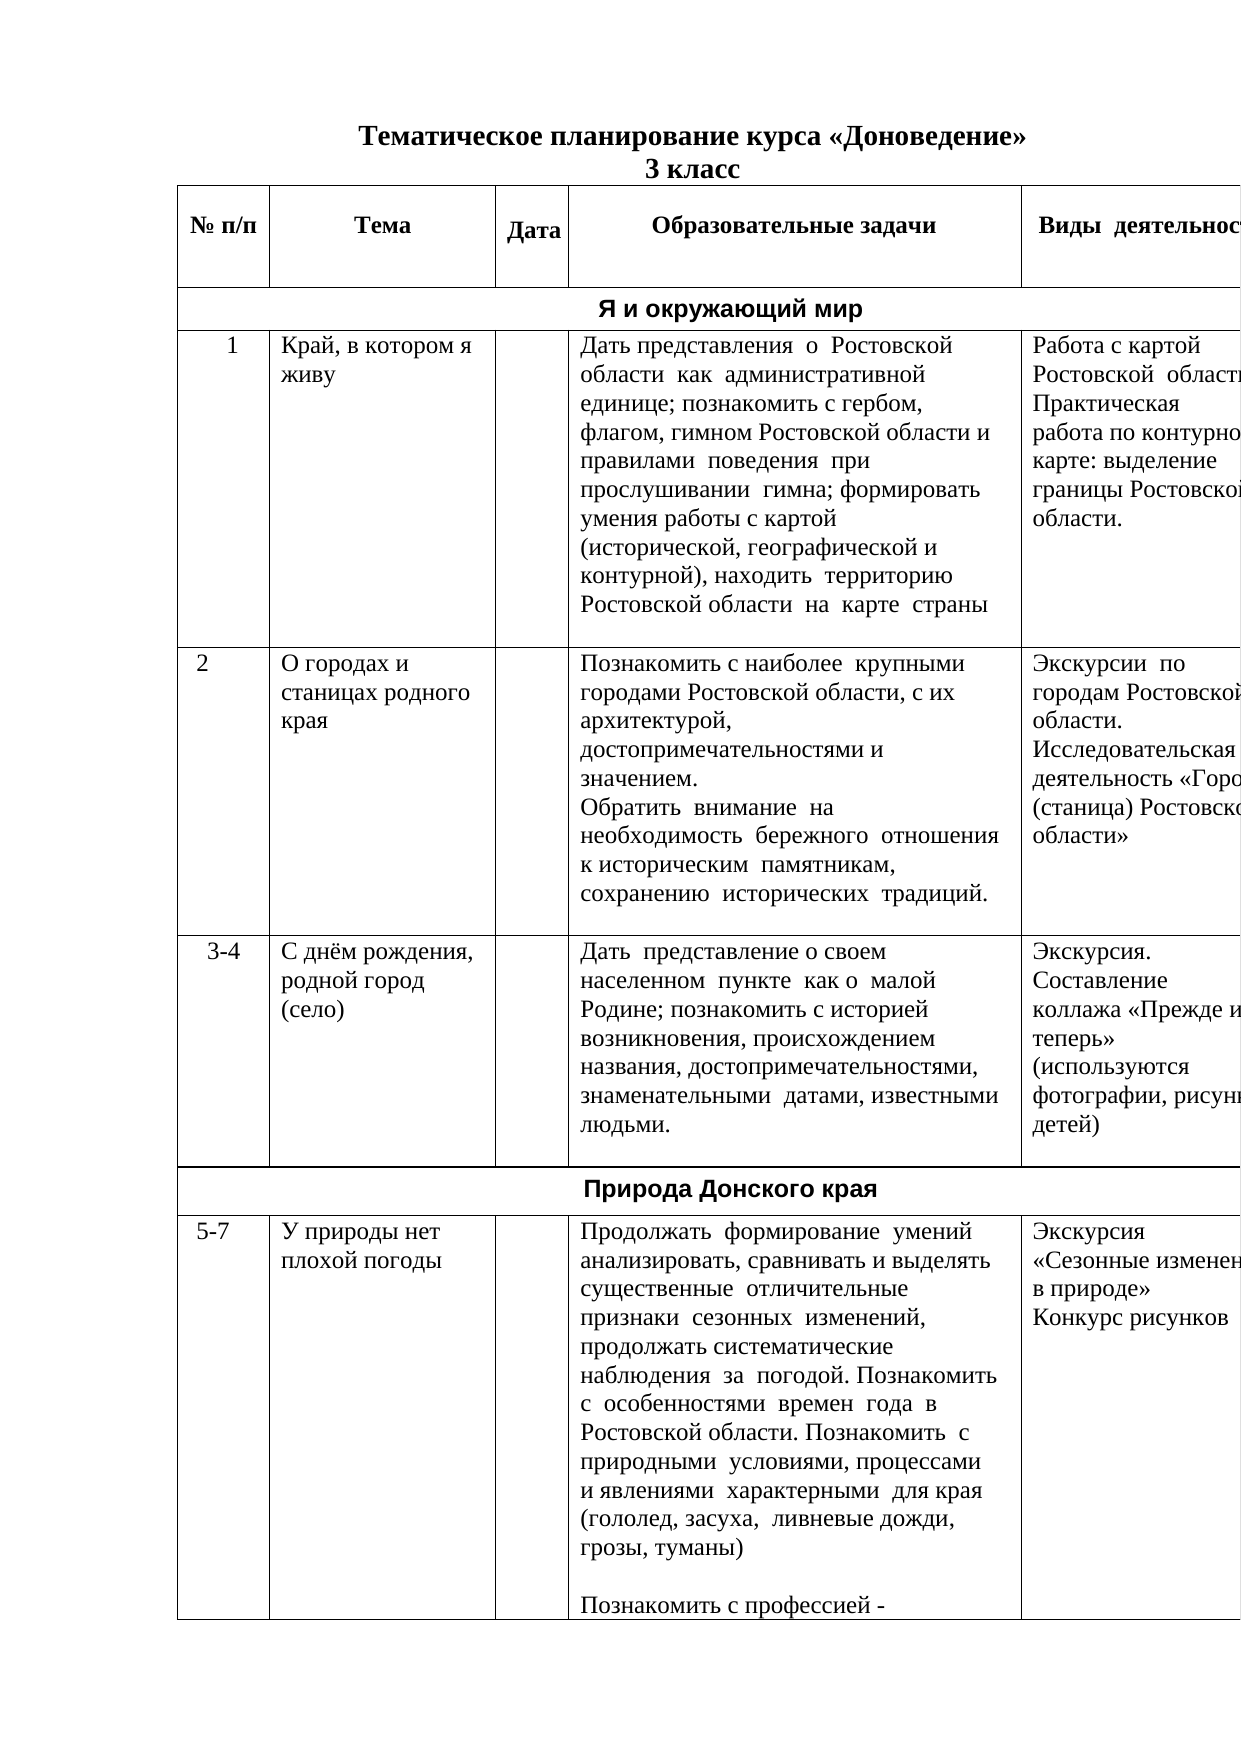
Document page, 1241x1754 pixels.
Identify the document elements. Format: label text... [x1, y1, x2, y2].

table_cell Край, в котором я живу [270, 331, 495, 647]
table_cell Дать представления о Ростовской области как административной единице; познакомить с гербом, флагом, гимном Ростовской области и правилами поведения при прослушивании гимна; формировать умения работы с картой (исторической, географической и контурной), находить территорию Ростовской области на карте страны [569, 331, 1021, 647]
table_cell Работа с картой Ростовской области Практическая работа по контурной карте: выделение границы Ростовской области. [1022, 331, 1240, 647]
table_cell Познакомить с наиболее крупными городами Ростовской области, с их архитектурой, достопримечательностями и значением. Обратить внимание на необходимость бережного отношения к историческим памятникам, сохранению исторических традиций. [569, 648, 1021, 935]
table_cell 2 [178, 648, 269, 935]
table_header Тема [270, 186, 495, 287]
table_cell [496, 648, 568, 935]
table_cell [569, 1216, 1021, 1618]
table_cell Дать представление о своем населенном пункте как о малой Родине; познакомить с историей возникновения, происхождением названия, достопримечательностями, знаменательными датами, известными людьми. [569, 936, 1021, 1166]
table_cell 1 [178, 331, 269, 647]
table_cell С днём рождения, родной город (село) [270, 936, 495, 1166]
table_cell [496, 331, 568, 647]
table_header Дата [496, 186, 568, 287]
table_header Виды деятельности [1022, 186, 1240, 287]
table_header № п/п [178, 186, 269, 287]
table_cell О городах и станицах родного края [270, 648, 495, 935]
table_cell Экскурсия. Составление коллажа «Прежде и теперь» (используются фотографии, рисунки детей) [1022, 936, 1240, 1166]
table_cell Экскурсии по городам Ростовской области. Исследовательская деятельность «Город (станица) Ростовской области» [1022, 648, 1240, 935]
table_cell Я и окружающий мир [178, 288, 1240, 329]
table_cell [1022, 1216, 1240, 1618]
table_cell Природа Донского края [178, 1168, 1240, 1215]
text Тематическое планирование курса «Доноведение» [177, 118, 1152, 152]
text 3 класс [177, 152, 1152, 185]
table_cell 5-7 [178, 1216, 269, 1618]
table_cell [270, 1216, 495, 1618]
table_cell [496, 936, 568, 1166]
table_cell 3-4 [178, 936, 269, 1166]
table_cell [496, 1216, 568, 1618]
table_header Образовательные задачи [569, 186, 1021, 287]
